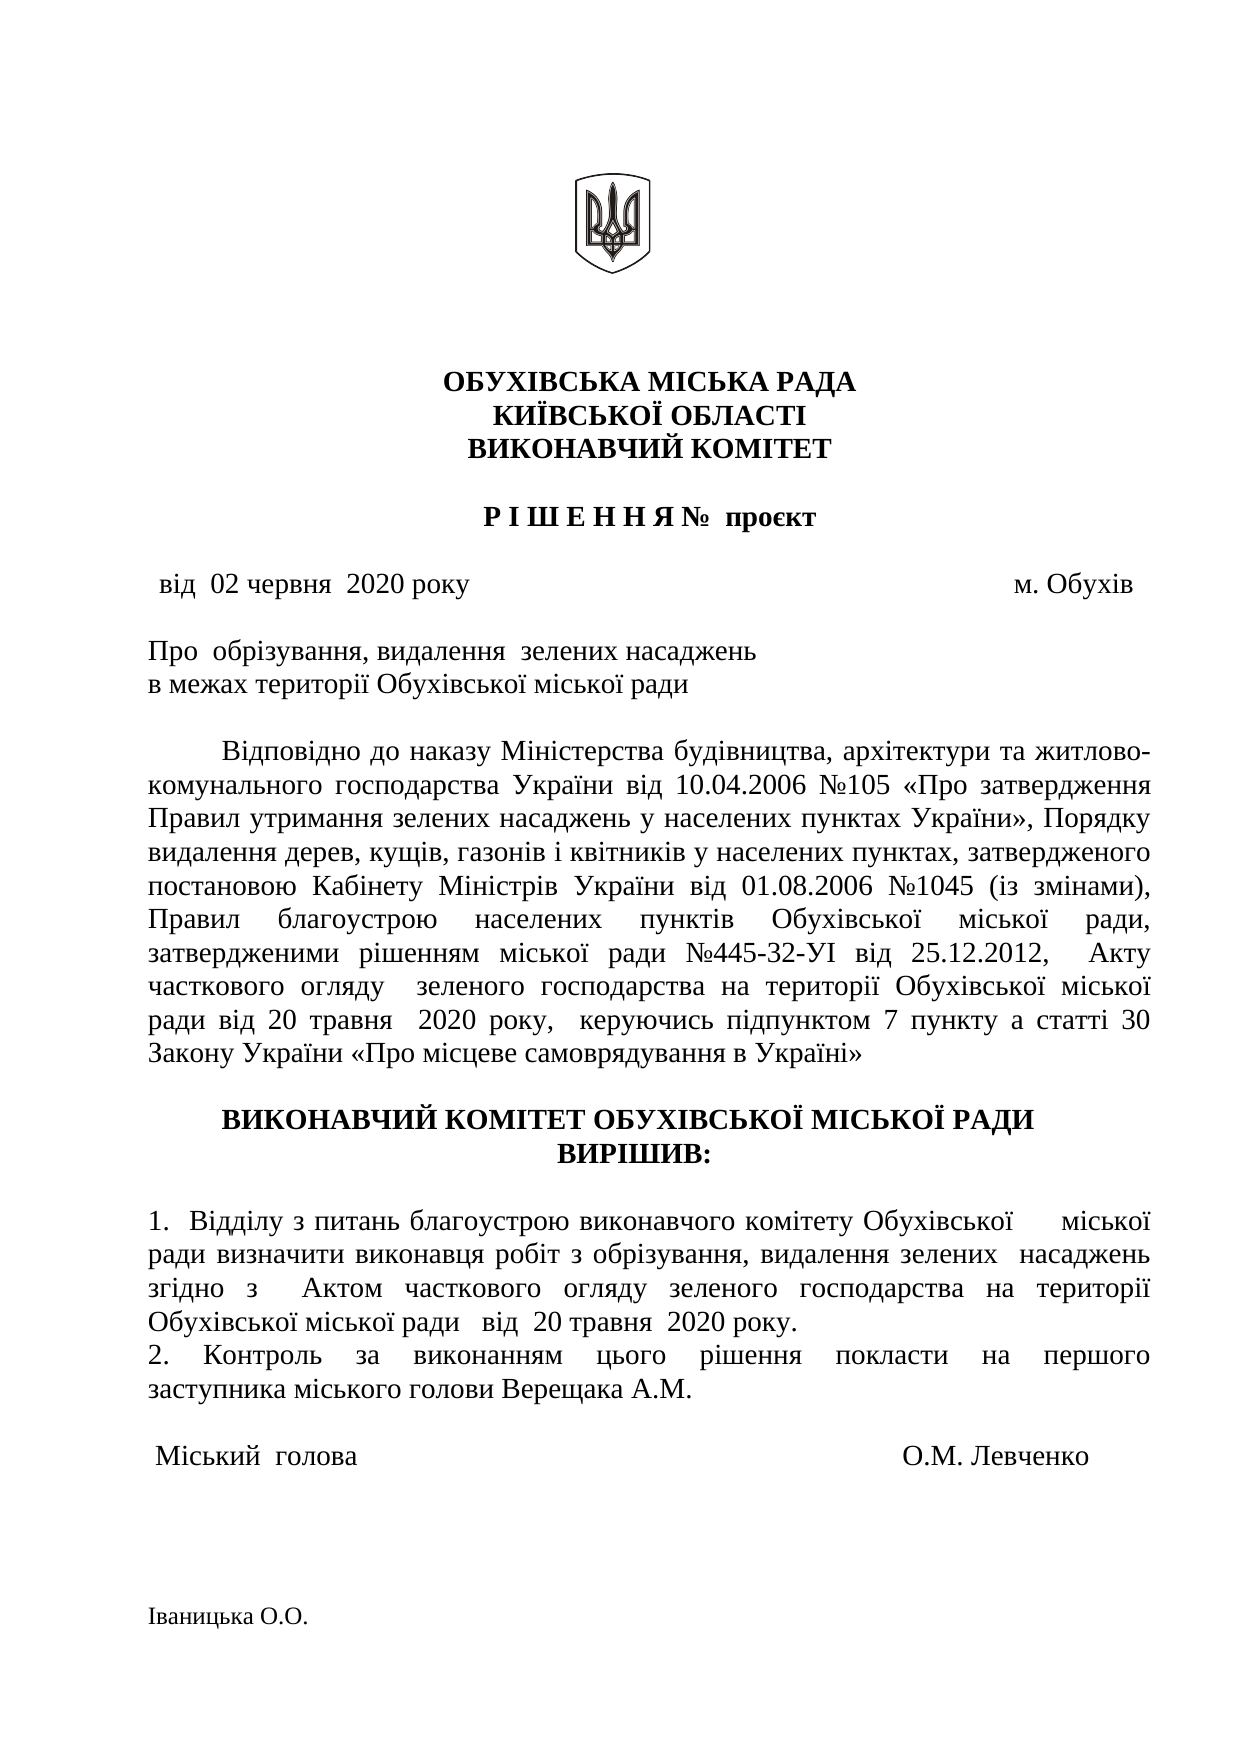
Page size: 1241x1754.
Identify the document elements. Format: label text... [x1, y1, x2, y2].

text Міський голова О.М. Левченко [148, 1438, 1152, 1471]
text 2. Контроль за виконанням цього рішення покласти на першого заступника міського голови Верещака А.М. [148, 1337, 1152, 1404]
table_header від 02 червня 2020 року [148, 566, 646, 599]
text Відповідно до наказу Міністерства будівництва, архітектури та житлово-комунального господарства України від 10.04.2006 №105 «Про затвердження Правил утримання зелених насаджень у населених пунктах України», Порядку видалення дерев, кущів, газонів і квітників у населених пунктах, затвердженого постановою Кабінету Міністрів України від 01.08.2006 №1045 (із змінами), Правил благоустрою населених пунктів Обухівської міської ради, затвердженими рішенням міської ради №445-32-УІ від 25.12.2012, Акту часткового огляду зеленого господарства на території Обухівської міської ради від 20 травня 2020 року, керуючись підпунктом 7 пункту а статті 30 Закону України «Про місцеве самоврядування в Україні» [148, 733, 1152, 1069]
text ВИРІШИВ: [148, 1136, 1152, 1169]
text 1. Відділу з питань благоустрою виконавчого комітету Обухівської міської ради визначити виконавця робіт з обрізування, видалення зелених насаджень згідно з Актом часткового огляду зеленого господарства на території Обухівської міської ради від 20 травня 2020 року. [148, 1203, 1152, 1337]
text в межах території Обухівської міської ради [148, 666, 1152, 700]
text ВИКОНАВЧИЙ КОМІТЕТ ОБУХІВСЬКОЇ МІСЬКОЇ РАДИ [148, 1102, 1152, 1136]
text Про обрізування, видалення зелених насаджень [148, 633, 1152, 666]
text Р І Ш Е Н Н Я № проєкт [148, 499, 1152, 532]
text ОБУХІВСЬКА МІСЬКА РАДА [148, 364, 1152, 398]
text КИЇВСЬКОЇ ОБЛАСТІ [148, 398, 1152, 432]
table_header м. Обухів [646, 566, 1144, 599]
text ВИКОНАВЧИЙ КОМІТЕТ [148, 432, 1152, 465]
text Іваницька О.О. [148, 1601, 1152, 1629]
